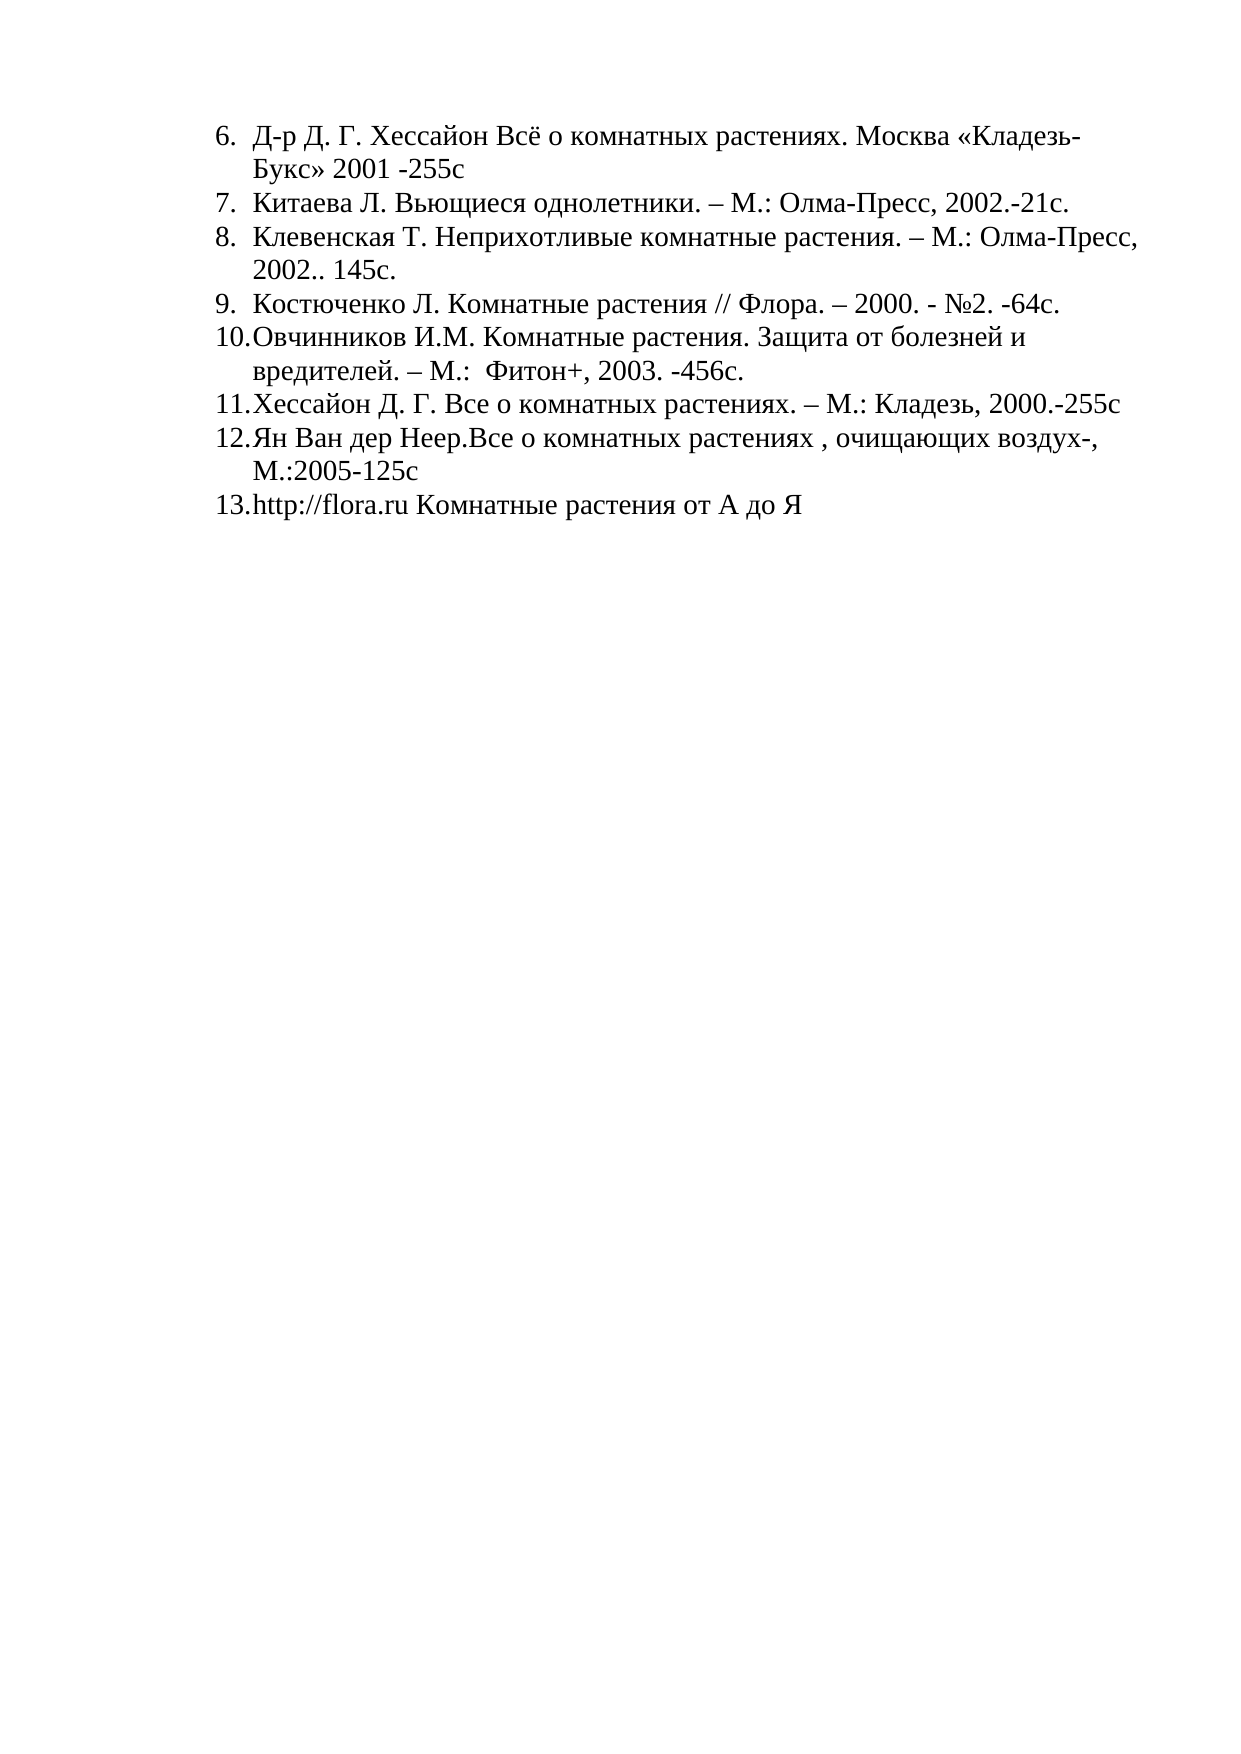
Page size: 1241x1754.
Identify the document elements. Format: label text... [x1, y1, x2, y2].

list http://flora.ru Комнатные растения от А до Я [215, 487, 1152, 521]
list Овчинников И.М. Комнатные растения. Защита от болезней и вредителей. – М.: Фитон+, 2003. -456с. [215, 319, 1152, 386]
list Хессайон Д. Г. Все о комнатных растениях. – М.: Кладезь, 2000.-255с [215, 386, 1152, 420]
list Костюченко Л. Комнатные растения // Флора. – 2000. - №2. -64с. [215, 286, 1152, 319]
list Д-р Д. Г. Хессайон Всё о комнатных растениях. Москва «Кладезь-Букс» 2001 -255с [215, 118, 1152, 185]
list Ян Ван дер Неер.Все о комнатных растениях , очищающих воздух-, М.:2005-125с [215, 420, 1152, 487]
list Китаева Л. Вьющиеся однолетники. – М.: Олма-Пресс, 2002.-21с. [215, 185, 1152, 219]
list Клевенская Т. Неприхотливые комнатные растения. – М.: Олма-Пресс, 2002.. 145с. [215, 219, 1152, 286]
